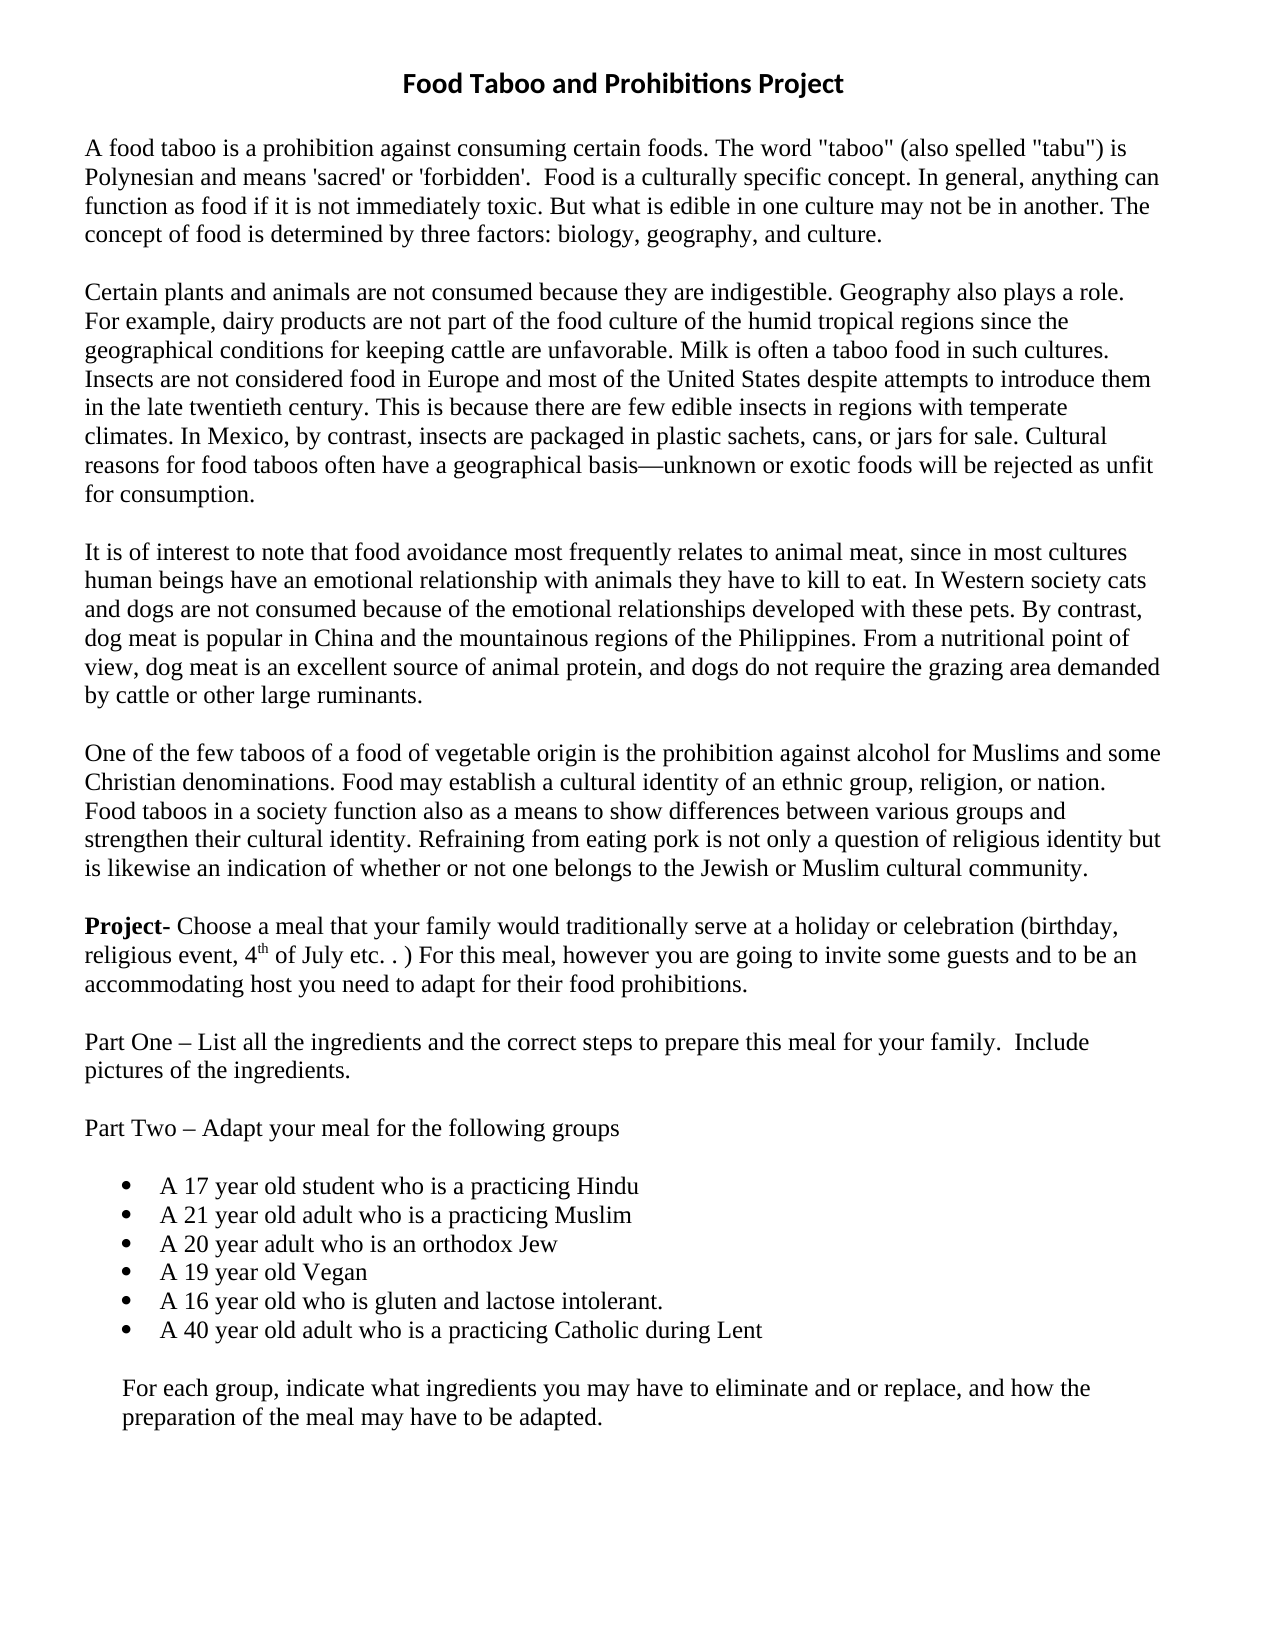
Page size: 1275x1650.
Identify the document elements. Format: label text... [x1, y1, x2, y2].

text It is of interest to note that food avoidance most frequently relates to animal meat, since in most cultures human beings have an emotional relationship with animals they have to kill to eat. In Western society cats and dogs are not consumed because of the emotional relationships developed with these pets. By contrast, dog meat is popular in China and the mountainous regions of the Philippines. From a nutritional point of view, dog meat is an excellent source of animal protein, and dogs do not require the grazing area demanded by cattle or other large ruminants. [84, 537, 1162, 709]
text One of the few taboos of a food of vegetable origin is the prohibition against alcohol for Muslims and some Christian denominations. Food may establish a cultural identity of an ethnic group, religion, or nation. Food taboos in a society function also as a means to show differences between various groups and strengthen their cultural identity. Refraining from eating pork is not only a question of religious identity but is likewise an indication of whether or not one belongs to the Jewish or Muslim cultural community. [84, 738, 1162, 882]
text Certain plants and animals are not consumed because they are indigestible. Geography also plays a role. For example, dairy products are not part of the food culture of the humid tropical regions since the geographical conditions for keeping cattle are unfavorable. Milk is often a taboo food in such cultures. Insects are not considered food in Europe and most of the United States despite attempts to introduce them in the late twentieth century. This is because there are few edible insects in regions with temperate climates. In Mexico, by contrast, insects are packaged in plastic sachets, cans, or jars for sale. Cultural reasons for food taboos often have a geographical basis—unknown or exotic foods will be rejected as unfit for consumption. [84, 277, 1162, 507]
list A 21 year old adult who is a practicing Muslim [122, 1200, 1162, 1229]
text For each group, indicate what ingredients you may have to eliminate and or replace, and how the preparation of the meal may have to be adapted. [122, 1373, 1162, 1430]
text Project- Choose a meal that your family would traditionally serve at a holiday or celebration (birthday, religious event, 4th of July etc. . ) For this meal, however you are going to invite some guests and to be an accommodating host you need to adapt for their food prohibitions. [84, 911, 1162, 997]
text Part One – List all the ingredients and the correct steps to prepare this meal for your family. Include pictures of the ingredients. [84, 1027, 1162, 1084]
text Part Two – Adapt your meal for the following groups [84, 1113, 1162, 1142]
text A food taboo is a prohibition against consuming certain foods. The word "taboo" (also spelled "tabu") is Polynesian and means 'sacred' or 'forbidden'. Food is a culturally specific concept. In general, anything can function as food if it is not immediately toxic. But what is edible in one culture may not be in another. The concept of food is determined by three factors: biology, geography, and culture. [84, 133, 1162, 248]
list A 20 year adult who is an orthodox Jew [122, 1229, 1162, 1257]
list A 16 year old who is gluten and lactose intolerant. [122, 1286, 1162, 1315]
list A 40 year old adult who is a practicing Catholic during Lent [122, 1315, 1162, 1344]
text Food Taboo and Prohibitions Project [84, 66, 1162, 101]
list A 17 year old student who is a practicing Hindu [122, 1171, 1162, 1200]
list A 19 year old Vegan [122, 1257, 1162, 1286]
